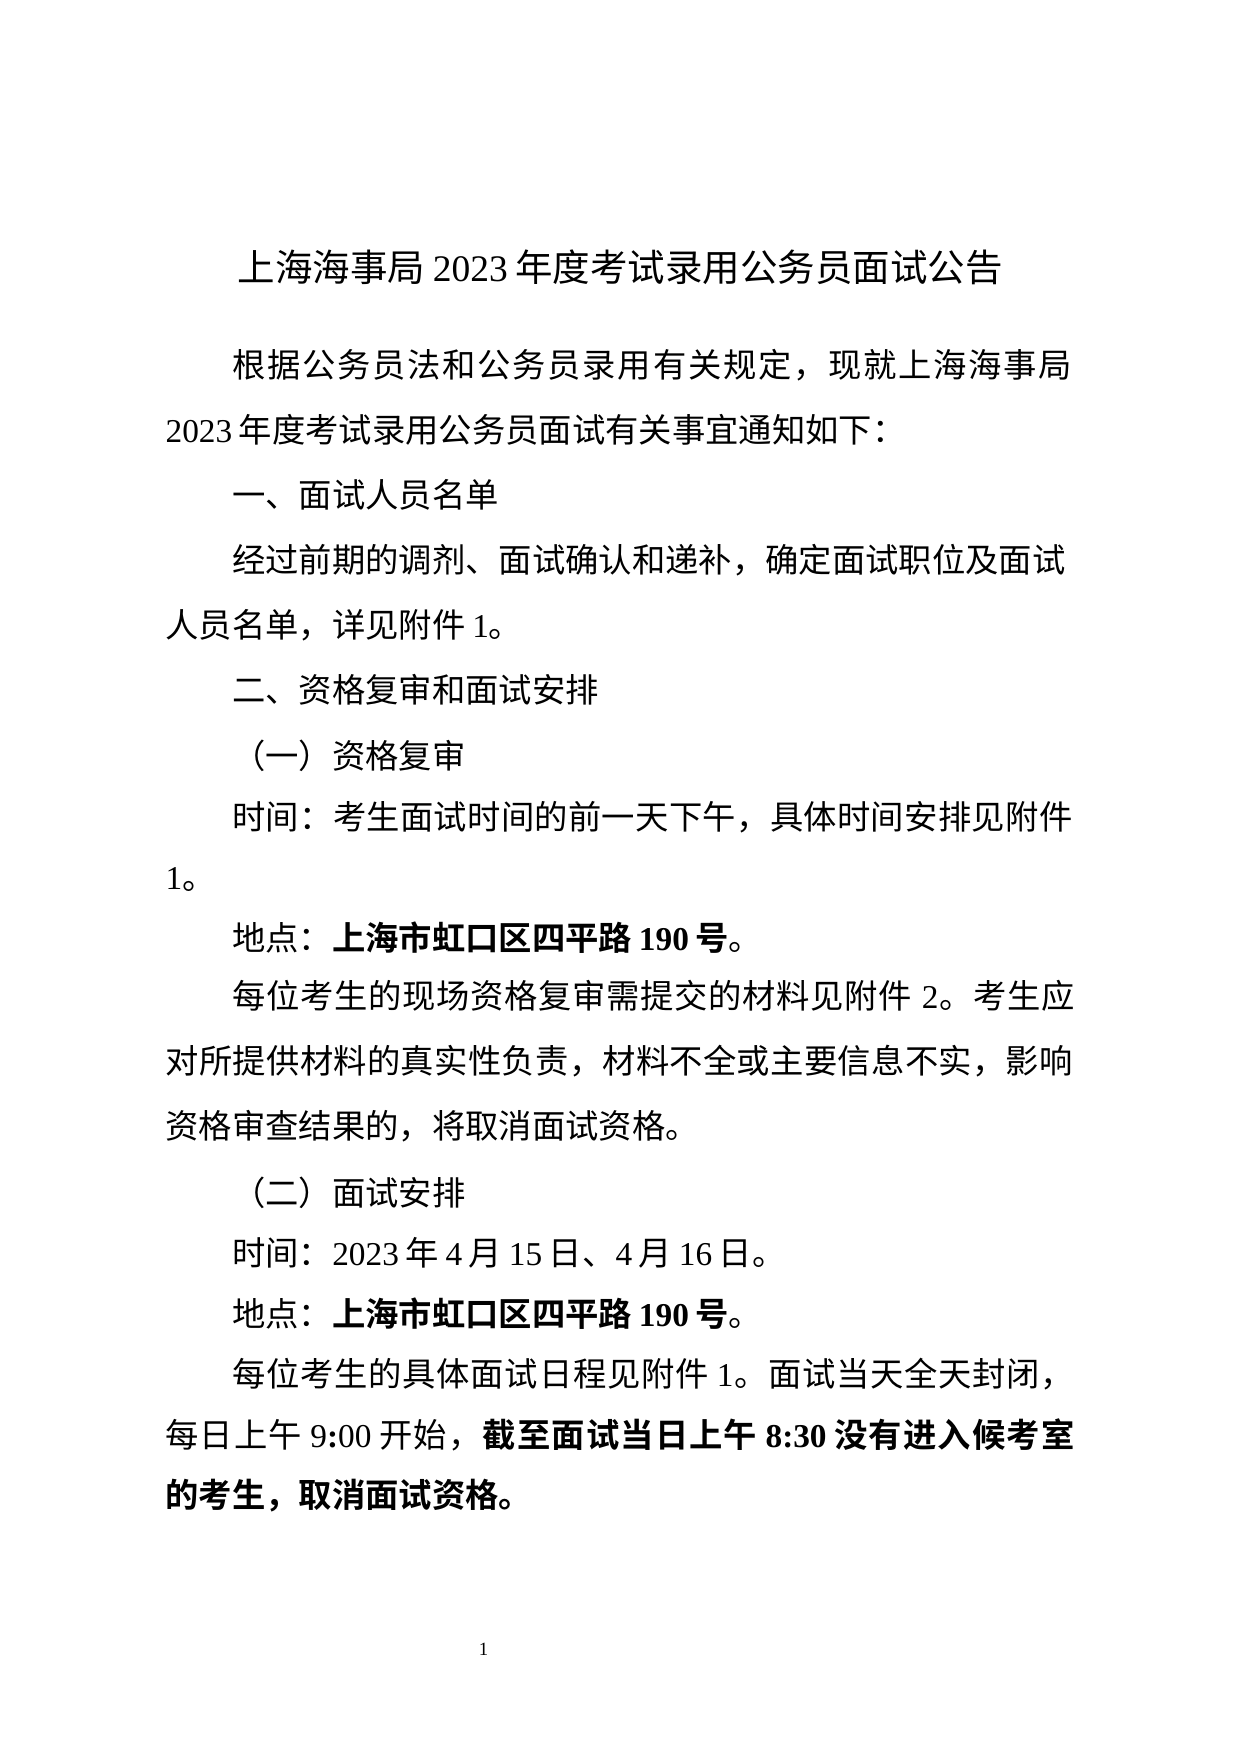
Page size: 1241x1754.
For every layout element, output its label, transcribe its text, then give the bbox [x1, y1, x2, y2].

text 地点：上海市虹口区四平路190号。 [165, 1278, 1075, 1338]
text 二、资格复审和面试安排 [165, 655, 1075, 720]
text 经过前期的调剂、面试确认和递补，确定面试职位及面试人员名单，详见附件1。 [165, 525, 1075, 655]
text （二）面试安排 [165, 1157, 1075, 1217]
text 每位考生的具体面试日程见附件1。面试当天全天封闭，每日上午9:00开始，截至面试当日上午8:30没有进入候考室的考生，取消面试资格。 [165, 1338, 1075, 1519]
text 一、面试人员名单 [165, 460, 1075, 525]
text 每位考生的现场资格复审需提交的材料见附件2。考生应对所提供材料的真实性负责，材料不全或主要信息不实，影响资格审查结果的，将取消面试资格。 [165, 962, 1075, 1157]
text 根据公务员法和公务员录用有关规定，现就上海海事局2023年度考试录用公务员面试有关事宜通知如下： [165, 330, 1075, 460]
text 上海海事局2023年度考试录用公务员面试公告 [165, 233, 1075, 298]
text 地点：上海市虹口区四平路190号。 [165, 902, 1075, 962]
text 时间：2023年4月15日、4月16日。 [165, 1217, 1075, 1278]
text 时间：考生面试时间的前一天下午，具体时间安排见附件1。 [165, 781, 1075, 902]
text （一）资格复审 [165, 720, 1075, 781]
